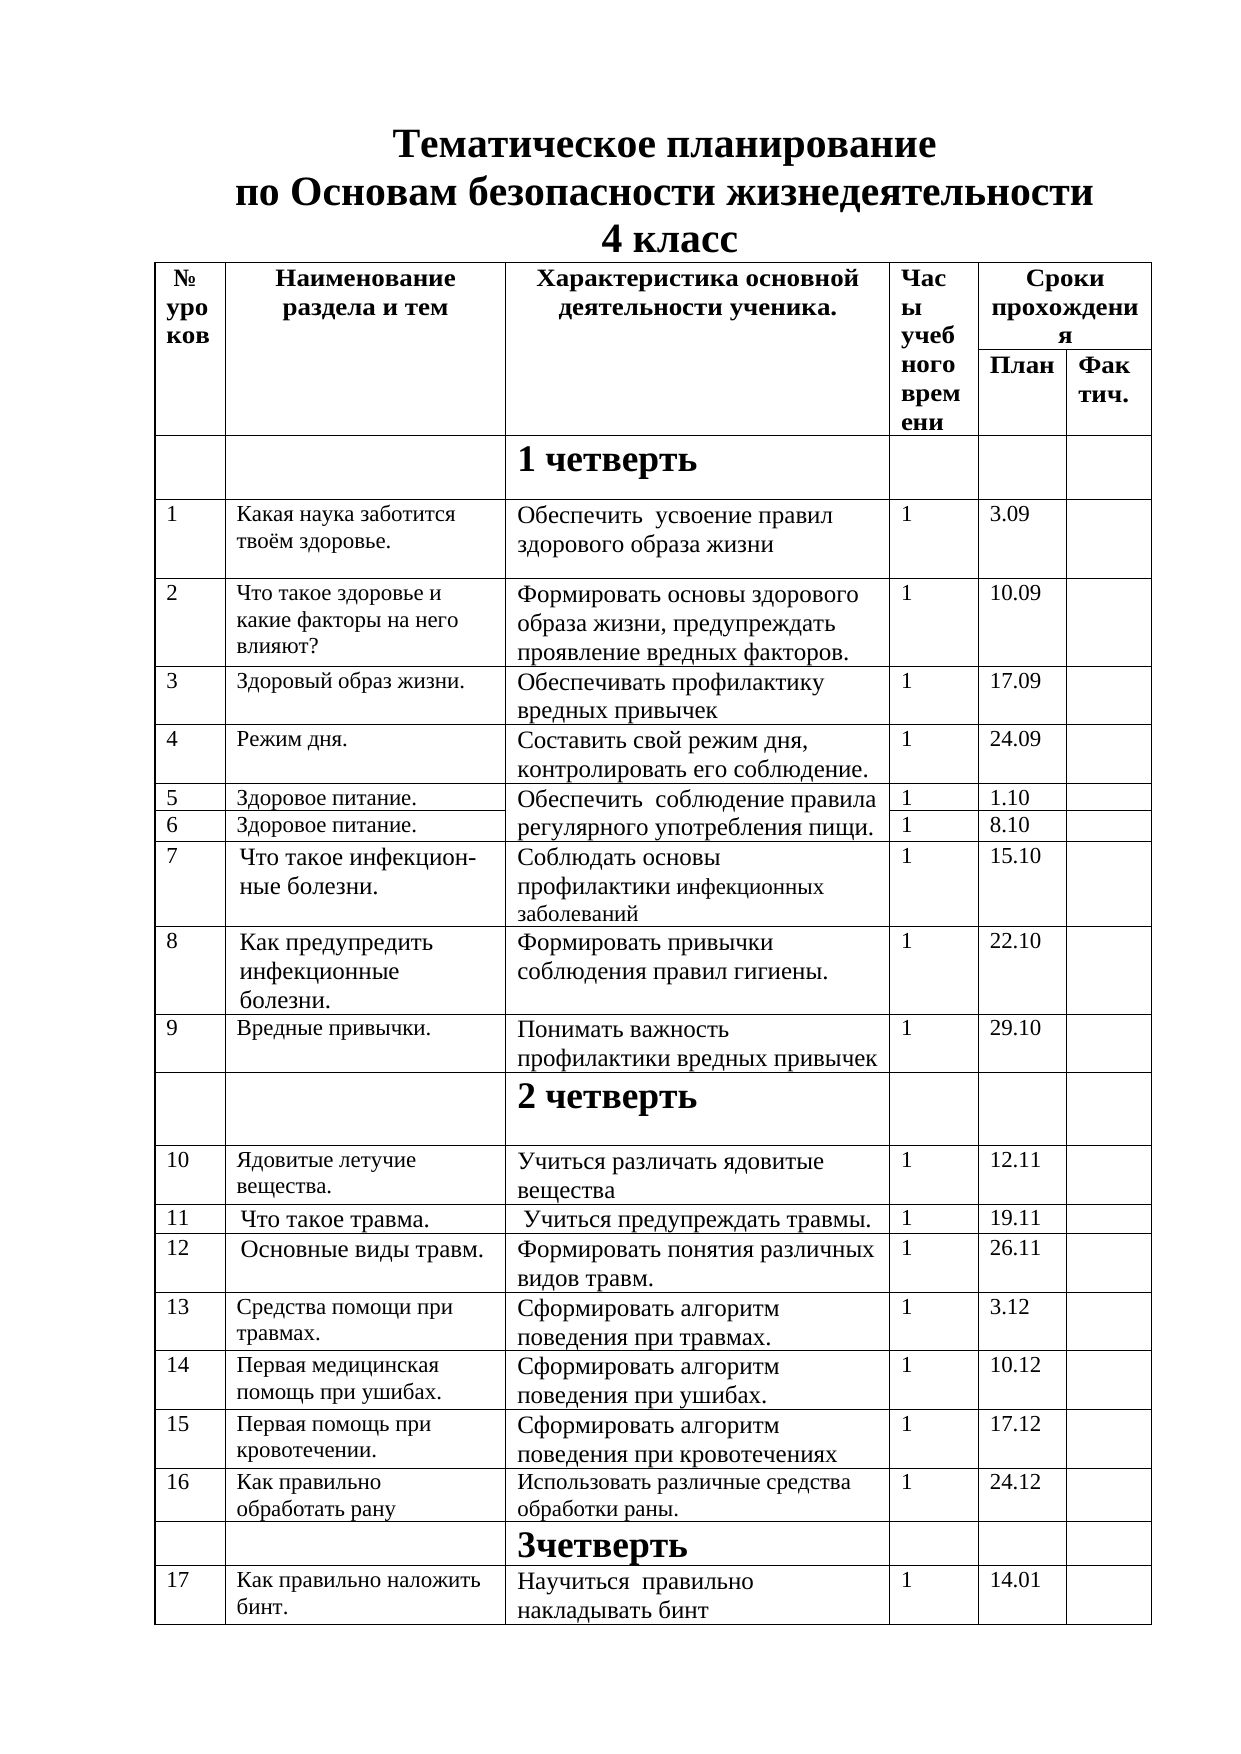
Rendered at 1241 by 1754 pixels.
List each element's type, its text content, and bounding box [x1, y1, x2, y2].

table_cell 1 [890, 579, 978, 666]
table_cell 1 [890, 1015, 978, 1072]
table_cell Обеспечить усвоение правил здорового образа жизни [506, 500, 889, 578]
table_cell 3.12 [979, 1293, 1066, 1350]
table_cell 17.12 [979, 1410, 1066, 1467]
table_cell Первая помощь при кровотечении. [226, 1410, 505, 1467]
table_cell 14 [156, 1351, 225, 1409]
table_cell 29.10 [979, 1015, 1066, 1072]
table_cell Здоровое питание. [226, 784, 505, 810]
table_cell [979, 1073, 1066, 1145]
table_cell 1 [890, 784, 978, 810]
table_cell 8.10 [979, 811, 1066, 841]
table_cell 1 [890, 842, 978, 926]
table_cell Обеспечить соблюдение правила регулярного употребления пищи. [506, 784, 889, 841]
table_cell Здоровое питание. [226, 811, 505, 841]
table_cell 1 [890, 1469, 978, 1521]
table_cell [226, 436, 505, 499]
table_cell Как предупредить инфекционные болезни. [226, 927, 505, 1013]
table_cell 12 [156, 1234, 225, 1292]
table_cell Что такое здоровье и какие факторы на него влияют? [226, 579, 505, 666]
table_cell Режим дня. [226, 725, 505, 783]
table_cell 1 [156, 500, 225, 578]
table_cell Использовать различные средства обработки раны. [506, 1469, 889, 1521]
table_cell Вредные привычки. [226, 1015, 505, 1072]
table_cell Сформировать алгоритм поведения при травмах. [506, 1293, 889, 1350]
table_cell 1 [890, 1410, 978, 1467]
table_cell [1067, 842, 1151, 926]
table_cell [1067, 1205, 1151, 1233]
table_cell [1067, 579, 1151, 666]
table_cell 6 [156, 811, 225, 841]
table_cell 8 [156, 927, 225, 1013]
table_cell Обеспечивать профилактику вредных привычек [506, 667, 889, 724]
table_cell 4 [156, 725, 225, 783]
table_cell Ядовитые летучие вещества. [226, 1146, 505, 1203]
table_cell [1067, 1469, 1151, 1521]
table_cell [890, 1073, 978, 1145]
table_cell План [979, 350, 1066, 435]
table_cell 17 [156, 1566, 225, 1624]
table_cell [1067, 811, 1151, 841]
table_cell Сформировать алгоритм поведения при кровотечениях [506, 1410, 889, 1467]
table_cell 5 [156, 784, 225, 810]
table_cell 1 [890, 1566, 978, 1624]
table_cell [1067, 784, 1151, 810]
table_cell [1067, 500, 1151, 578]
table_cell [156, 1522, 225, 1565]
table_cell 7 [156, 842, 225, 926]
table_cell [226, 1522, 505, 1565]
table_header Сроки прохождения [979, 263, 1151, 349]
table_cell 26.11 [979, 1234, 1066, 1292]
table_cell Понимать важность профилактики вредных привычек [506, 1015, 889, 1072]
table_cell Соблюдать основы профилактики инфекционных заболеваний [506, 842, 889, 926]
table_cell [979, 1522, 1066, 1565]
table_header Часы учебного времени [890, 263, 978, 435]
table_cell Учиться различать ядовитые вещества [506, 1146, 889, 1203]
table_cell Научиться правильно накладывать бинт [506, 1566, 889, 1624]
table_cell [1067, 667, 1151, 724]
table_cell 2 [156, 579, 225, 666]
table_cell [890, 436, 978, 499]
table_cell 12.11 [979, 1146, 1066, 1203]
text Тематическое планирование [177, 118, 1152, 166]
table_cell 9 [156, 1015, 225, 1072]
table_cell Что такое травма. [226, 1205, 505, 1233]
table_cell Формировать понятия различных видов травм. [506, 1234, 889, 1292]
table_cell 10.12 [979, 1351, 1066, 1409]
table_cell 24.09 [979, 725, 1066, 783]
table_cell [156, 1073, 225, 1145]
table_cell 1 [890, 667, 978, 724]
table_cell 1 [890, 1293, 978, 1350]
table_cell [1067, 1522, 1151, 1565]
table_header № уроков [156, 263, 225, 435]
table_cell [1067, 1015, 1151, 1072]
table_cell [1067, 1146, 1151, 1203]
table_cell 10 [156, 1146, 225, 1203]
text по Основам безопасности жизнедеятельности [177, 166, 1152, 214]
table_cell 1 [890, 500, 978, 578]
text 4 класс [177, 214, 1152, 262]
table_cell [1067, 1293, 1151, 1350]
table_cell 1 [890, 725, 978, 783]
table_cell 10.09 [979, 579, 1066, 666]
table_cell 24.12 [979, 1469, 1066, 1521]
table_cell [1067, 1234, 1151, 1292]
table_cell [1067, 436, 1151, 499]
table_cell Формировать основы здорового образа жизни, предупреждать проявление вредных факторов. [506, 579, 889, 666]
table_cell Формировать привычки соблюдения правил гигиены. [506, 927, 889, 1013]
table_cell [979, 436, 1066, 499]
table_cell [1067, 1073, 1151, 1145]
table_cell [156, 436, 225, 499]
table_cell 19.11 [979, 1205, 1066, 1233]
table_cell [1067, 1410, 1151, 1467]
table_cell Фактич. [1067, 350, 1151, 435]
table_cell 13 [156, 1293, 225, 1350]
table_cell Сформировать алгоритм поведения при ушибах. [506, 1351, 889, 1409]
table_cell Как правильно наложить бинт. [226, 1566, 505, 1624]
table_cell 14.01 [979, 1566, 1066, 1624]
table_cell Средства помощи при травмах. [226, 1293, 505, 1350]
table_header Характеристика основной деятельности ученика. [506, 263, 889, 435]
table_cell 11 [156, 1205, 225, 1233]
table_cell Что такое инфекцион- ные болезни. [226, 842, 505, 926]
table_cell 1.10 [979, 784, 1066, 810]
table_cell [226, 1073, 505, 1145]
table_cell 22.10 [979, 927, 1066, 1013]
table_cell 1 [890, 811, 978, 841]
table_cell Учиться предупреждать травмы. [506, 1205, 889, 1233]
table_cell 3.09 [979, 500, 1066, 578]
table_cell 2 четверть [506, 1073, 889, 1145]
table_cell [1067, 1351, 1151, 1409]
table_cell Составить свой режим дня, контролировать его соблюдение. [506, 725, 889, 783]
table_header Наименование раздела и тем [226, 263, 505, 435]
table_cell [1067, 1566, 1151, 1624]
table_cell [890, 1522, 978, 1565]
table_cell 1 [890, 1205, 978, 1233]
table_cell 3 [156, 667, 225, 724]
table_cell 1 четверть [506, 436, 889, 499]
table_cell 15.10 [979, 842, 1066, 926]
table_cell [1067, 725, 1151, 783]
table_cell Какая наука заботится твоём здоровье. [226, 500, 505, 578]
table_cell Как правильно обработать рану [226, 1469, 505, 1521]
table_cell 1 [890, 1351, 978, 1409]
table_cell Основные виды травм. [226, 1234, 505, 1292]
table_cell 1 [890, 927, 978, 1013]
table_cell 15 [156, 1410, 225, 1467]
table_cell 17.09 [979, 667, 1066, 724]
table_cell 3четверть [506, 1522, 889, 1565]
table_cell 1 [890, 1146, 978, 1203]
table_cell Здоровый образ жизни. [226, 667, 505, 724]
table_cell 1 [890, 1234, 978, 1292]
table_cell Первая медицинская помощь при ушибах. [226, 1351, 505, 1409]
table_cell 16 [156, 1469, 225, 1521]
table_cell [1067, 927, 1151, 1013]
